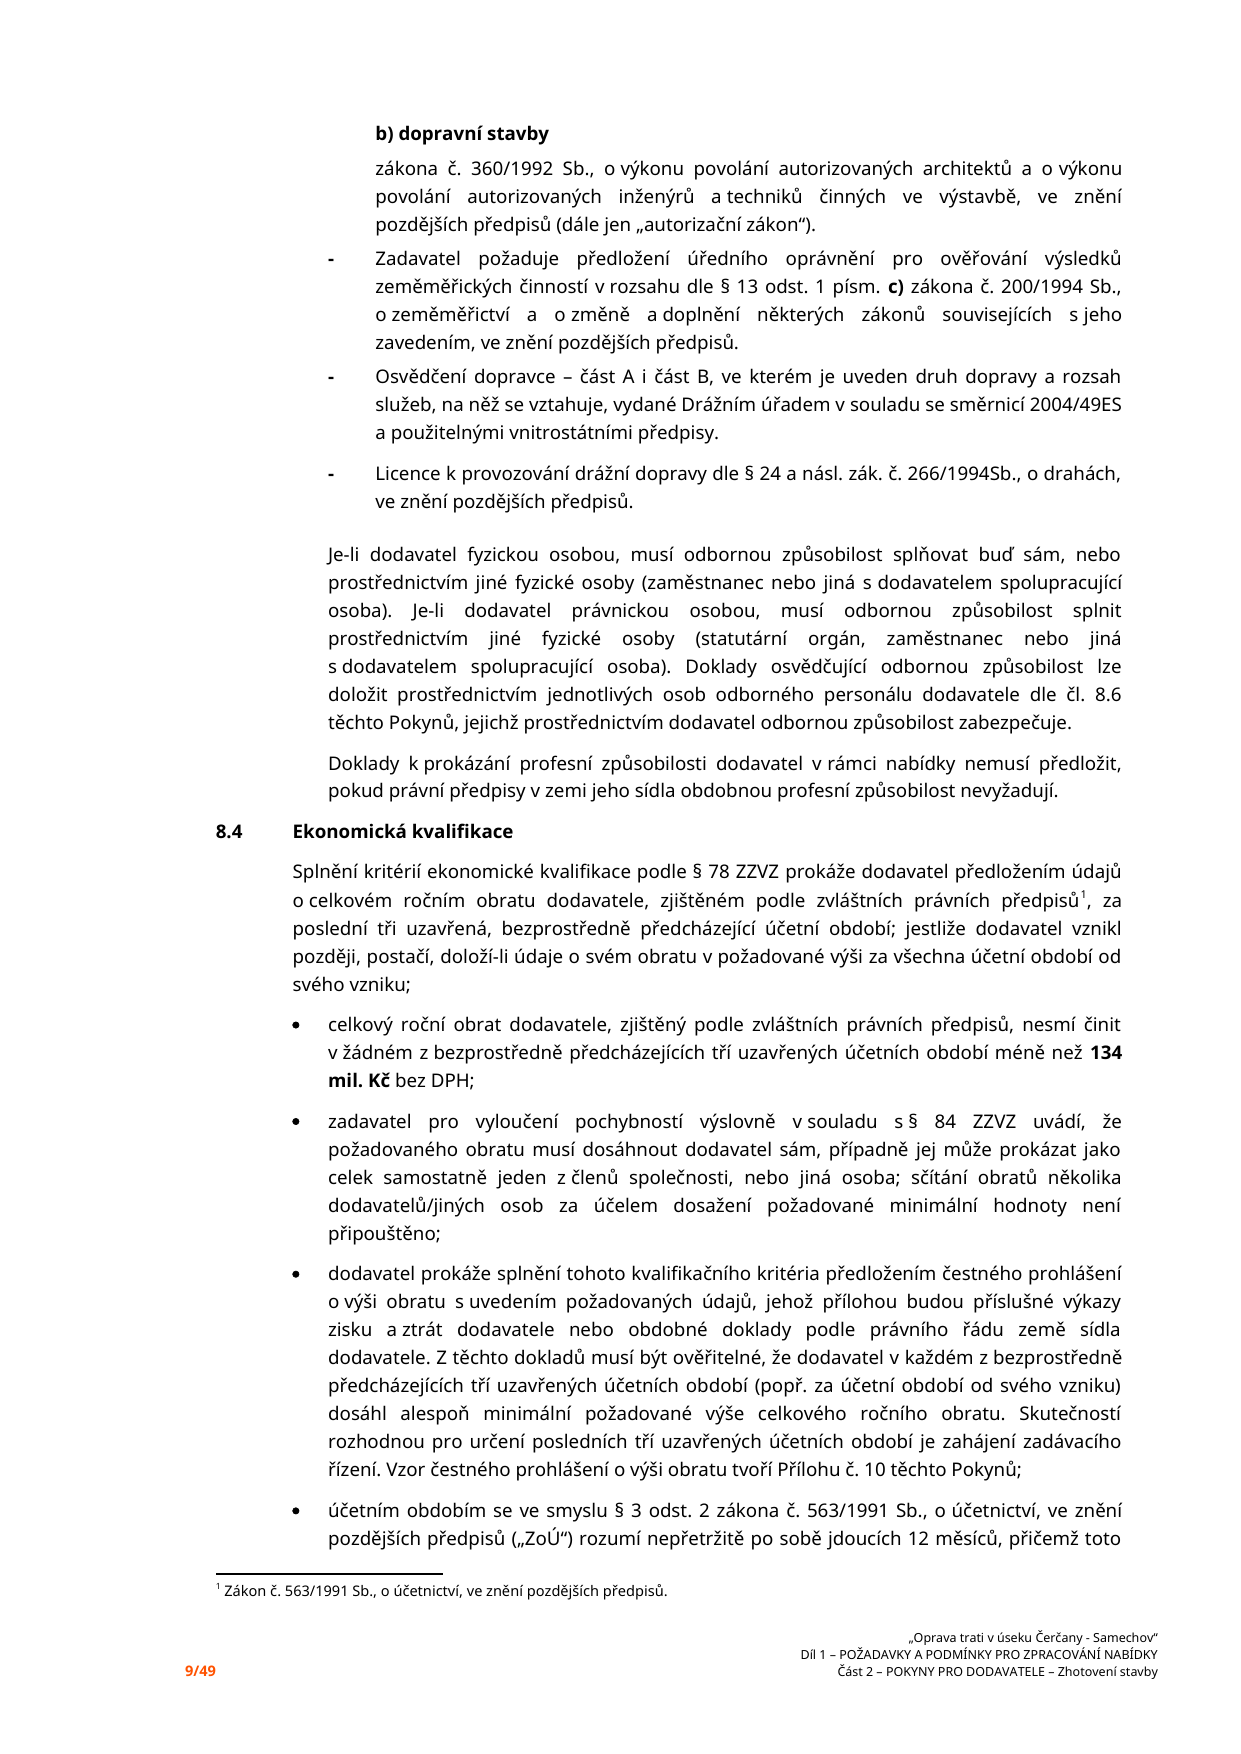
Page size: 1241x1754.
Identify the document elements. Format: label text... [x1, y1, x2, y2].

text Ekonomická kvalifikace [216, 818, 1122, 844]
text celkový roční obrat dodavatele, zjištěný podle zvláštních právních předpisů, nesmí činit v žádném z bezprostředně předcházejících tří uzavřených účetních období méně než 134 mil. Kč bez DPH; [292, 1011, 1122, 1093]
text Je-li dodavatel fyzickou osobou, musí odbornou způsobilost splňovat buď sám, nebo prostřednictvím jiné fyzické osoby (zaměstnanec nebo jiná s dodavatelem spolupracující osoba). Je-li dodavatel právnickou osobou, musí odbornou způsobilost splnit prostřednictvím jiné fyzické osoby (statutární orgán, zaměstnanec nebo jiná s dodavatelem spolupracující osoba). Doklady osvědčující odbornou způsobilost lze doložit prostřednictvím jednotlivých osob odborného personálu dodavatele dle čl. 8.6 těchto Pokynů, jejichž prostřednictvím dodavatel odbornou způsobilost zabezpečuje. [328, 541, 1122, 735]
list b) dopravní stavby [375, 121, 1122, 146]
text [292, 1497, 1122, 1551]
text zadavatel pro vyloučení pochybností výslovně v souladu s § 84 ZZVZ uvádí, že požadovaného obratu musí dosáhnout dodavatel sám, případně jej může prokázat jako celek samostatně jeden z členů společnosti, nebo jiná osoba; sčítání obratů několika dodavatelů/jiných osob za účelem dosažení požadované minimální hodnoty není připouštěno; [292, 1108, 1122, 1246]
text Splnění kritérií ekonomické kvalifikace podle § 78 ZZVZ prokáže dodavatel předložením údajů o celkovém ročním obratu dodavatele, zjištěném podle zvláštních právních předpisů, za poslední tři uzavřená, bezprostředně předcházející účetní období; jestliže dodavatel vznikl později, postačí, doloží-li údaje o svém obratu v požadované výši za všechna účetní období od svého vzniku; [292, 859, 1122, 996]
text Doklady k prokázání profesní způsobilosti dodavatel v rámci nabídky nemusí předložit, pokud právní předpisy v zemi jeho sídla obdobnou profesní způsobilost nevyžadují. [328, 750, 1122, 803]
text dodavatel prokáže splnění tohoto kvalifikačního kritéria předložením čestného prohlášení o výši obratu s uvedením požadovaných údajů, jehož přílohou budou příslušné výkazy zisku a ztrát dodavatele nebo obdobné doklady podle právního řádu země sídla dodavatele. Z těchto dokladů musí být ověřitelné, že dodavatel v každém z bezprostředně předcházejících tří uzavřených účetních období (popř. za účetní období od svého vzniku) dosáhl alespoň minimální požadované výše celkového ročního obratu. Skutečností rozhodnou pro určení posledních tří uzavřených účetních období je zahájení zadávacího řízení. Vzor čestného prohlášení o výši obratu tvoří Přílohu č. 10 těchto Pokynů; [292, 1261, 1122, 1482]
text Licence k provozování drážní dopravy dle § 24 a násl. zák. č. 266/1994Sb., o drahách, ve znění pozdějších předpisů. [328, 460, 1122, 514]
text Zadavatel požaduje předložení úředního oprávnění pro ověřování výsledků zeměměřických činností v rozsahu dle § 13 odst. 1 písm. c) zákona č. 200/1994 Sb., o zeměměřictví a o změně a doplnění některých zákonů souvisejících s jeho zavedením, ve znění pozdějších předpisů. [328, 245, 1122, 355]
text Osvědčení dopravce – část A i část B, ve kterém je uveden druh dopravy a rozsah služeb, na něž se vztahuje, vydané Drážním úřadem v souladu se směrnicí 2004/49ES a použitelnými vnitrostátními předpisy. [328, 363, 1122, 445]
list zákona č. 360/1992 Sb., o výkonu povolání autorizovaných architektů a o výkonu povolání autorizovaných inženýrů a techniků činných ve výstavbě, ve znění pozdějších předpisů (dále jen „autorizační zákon“). [375, 155, 1122, 236]
